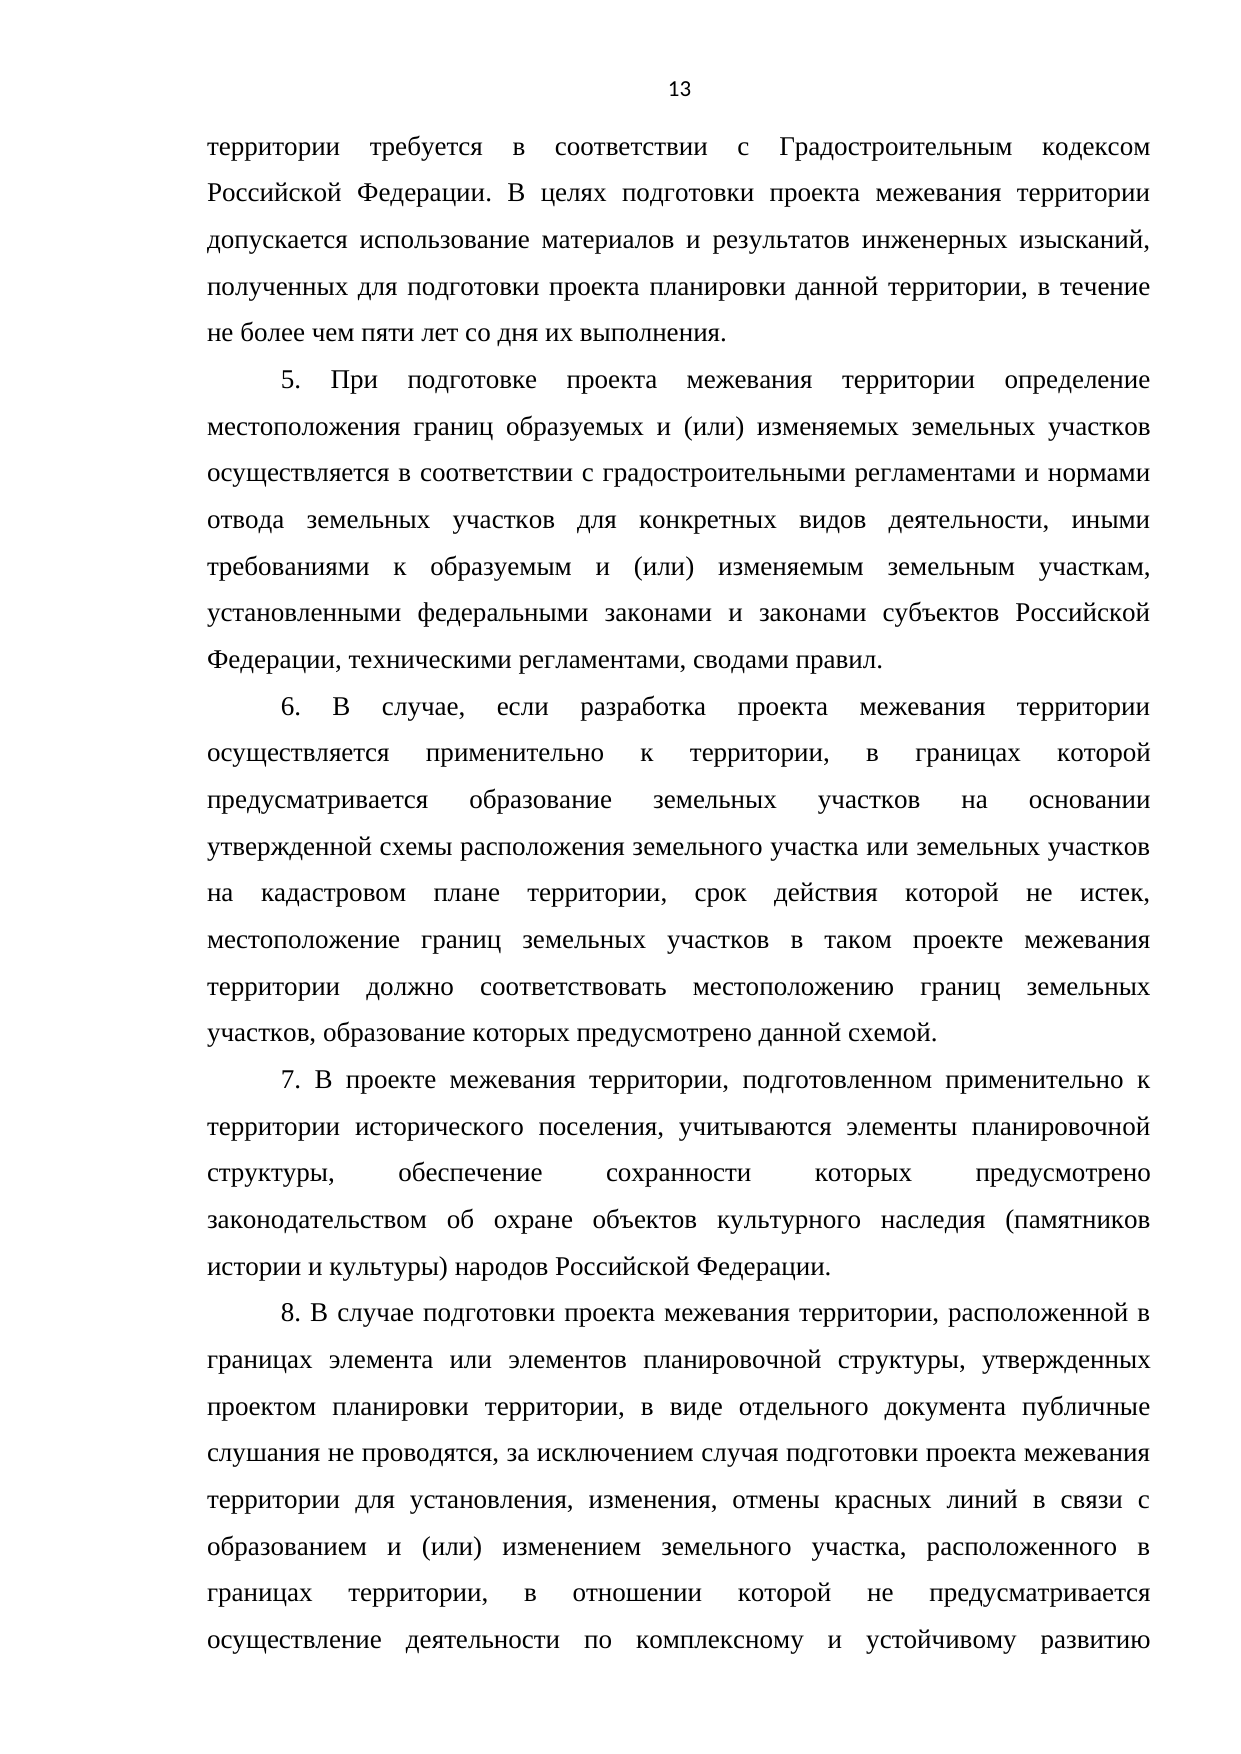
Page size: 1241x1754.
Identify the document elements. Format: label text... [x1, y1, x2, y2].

text 5. При подготовке проекта межевания территории определение местоположения границ образуемых и (или) изменяемых земельных участков осуществляется в соответствии с градостроительными регламентами и нормами отвода земельных участков для конкретных видов деятельности, иными требованиями к образуемым и (или) изменяемым земельным участкам, установленными федеральными законами и законами субъектов Российской Федерации, техническими регламентами, сводами правил. [207, 363, 1152, 674]
text 6. В случае, если разработка проекта межевания территории осуществляется применительно к территории, в границах которой предусматривается образование земельных участков на основании утвержденной схемы расположения земельного участка или земельных участков на кадастровом плане территории, срок действия которой не истек, местоположение границ земельных участков в таком проекте межевания территории должно соответствовать местоположению границ земельных участков, образование которых предусмотрено данной схемой. [207, 690, 1152, 1048]
text 7. В проекте межевания территории, подготовленном применительно к территории исторического поселения, учитываются элементы планировочной структуры, обеспечение сохранности которых предусмотрено законодательством об охране объектов культурного наследия (памятников истории и культуры) народов Российской Федерации. [207, 1063, 1152, 1281]
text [207, 1297, 1152, 1654]
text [207, 130, 1152, 348]
